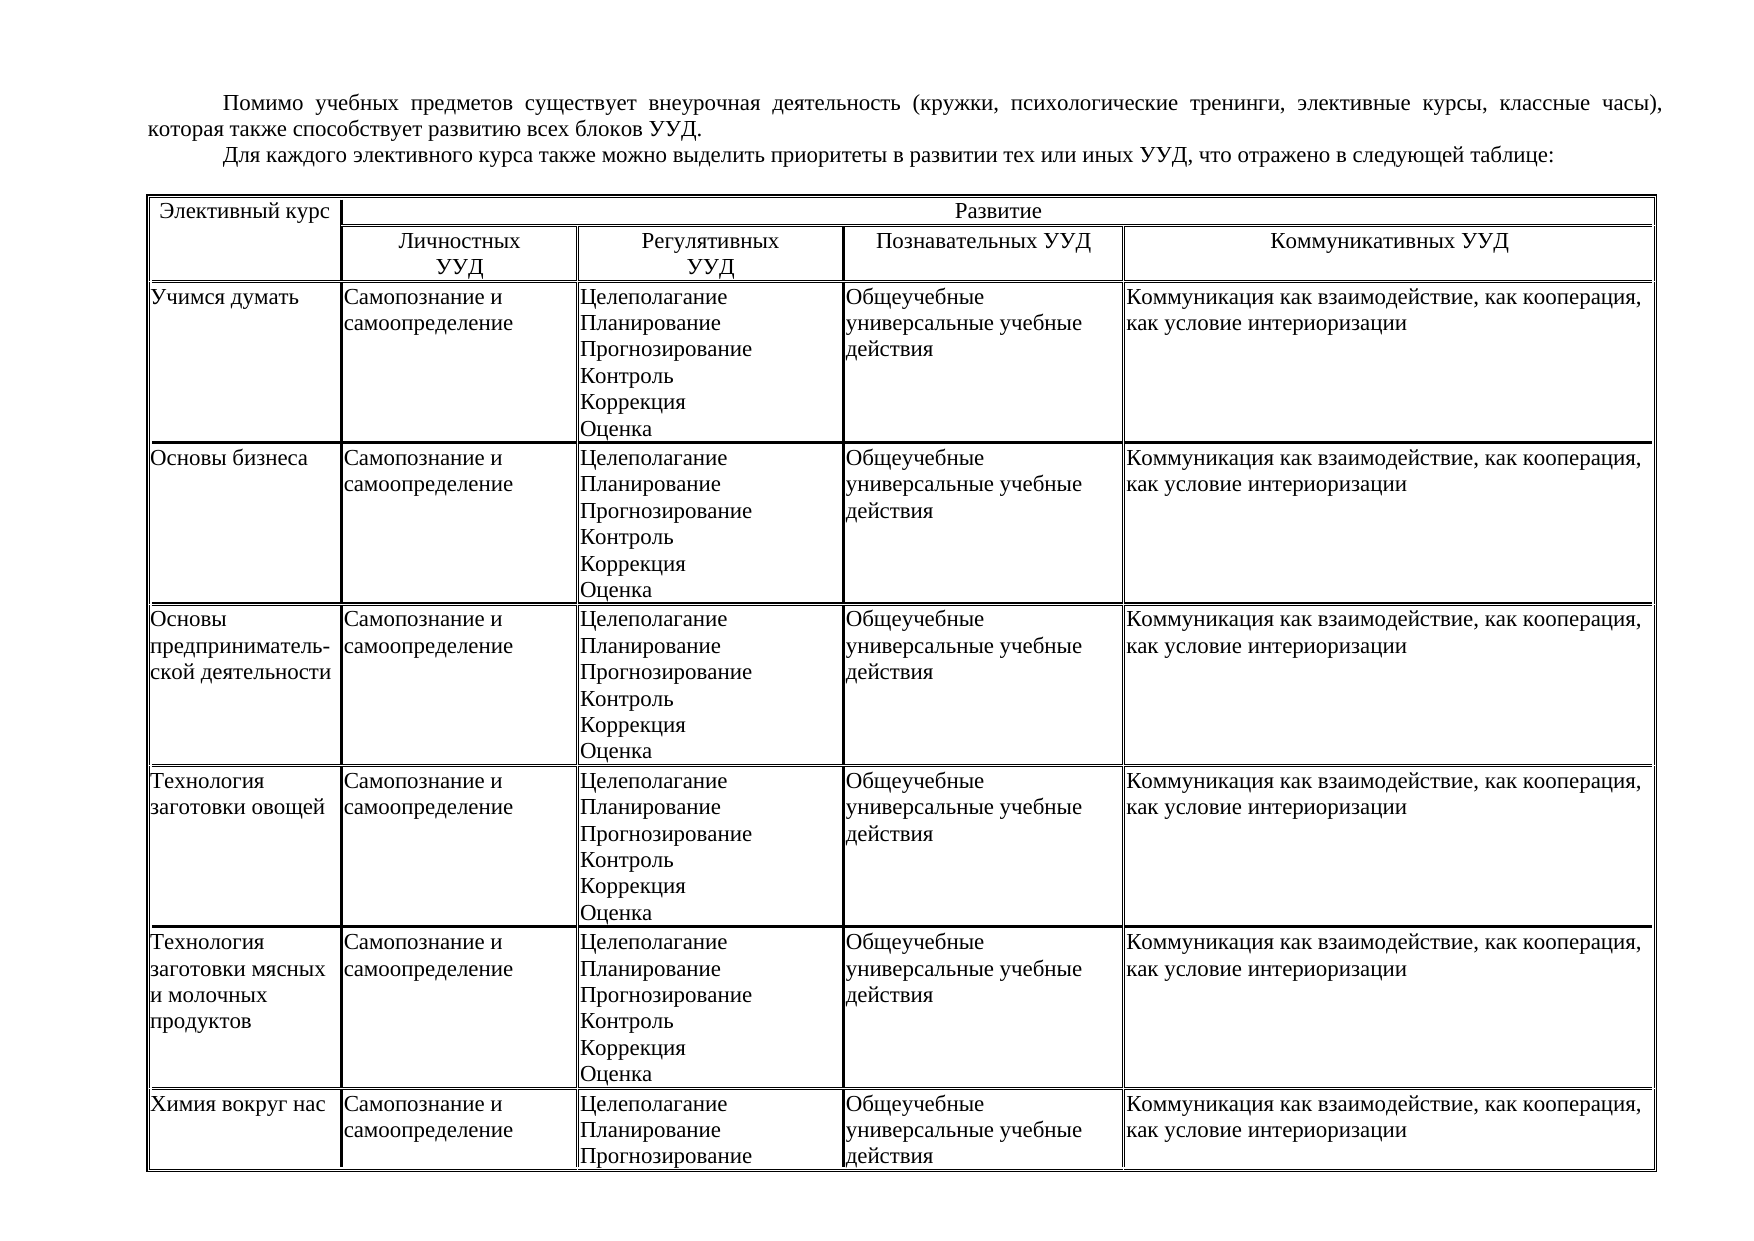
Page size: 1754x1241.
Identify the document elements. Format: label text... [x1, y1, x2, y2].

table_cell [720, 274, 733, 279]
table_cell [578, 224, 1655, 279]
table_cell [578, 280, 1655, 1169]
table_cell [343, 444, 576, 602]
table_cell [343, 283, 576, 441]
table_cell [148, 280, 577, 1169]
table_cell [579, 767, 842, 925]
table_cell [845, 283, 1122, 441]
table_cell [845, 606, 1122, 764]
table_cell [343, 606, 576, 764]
text Для каждого элективного курса также можно выделить приоритеты в развитии тех или иных УУД, что отражено в следующей таблице: [148, 141, 1665, 168]
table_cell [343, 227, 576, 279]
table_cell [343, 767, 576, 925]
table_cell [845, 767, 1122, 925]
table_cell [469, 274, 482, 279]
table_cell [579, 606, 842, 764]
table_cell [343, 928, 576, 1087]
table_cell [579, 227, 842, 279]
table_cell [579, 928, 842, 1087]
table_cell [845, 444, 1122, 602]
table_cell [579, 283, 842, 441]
text Помимо учебных предметов существует внеурочная деятельность (кружки, психологические тренинги, элективные курсы, классные часы), которая также способствует развитию всех блоков УУД. [148, 89, 1665, 141]
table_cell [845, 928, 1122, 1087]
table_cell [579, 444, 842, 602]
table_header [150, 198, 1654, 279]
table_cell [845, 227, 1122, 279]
